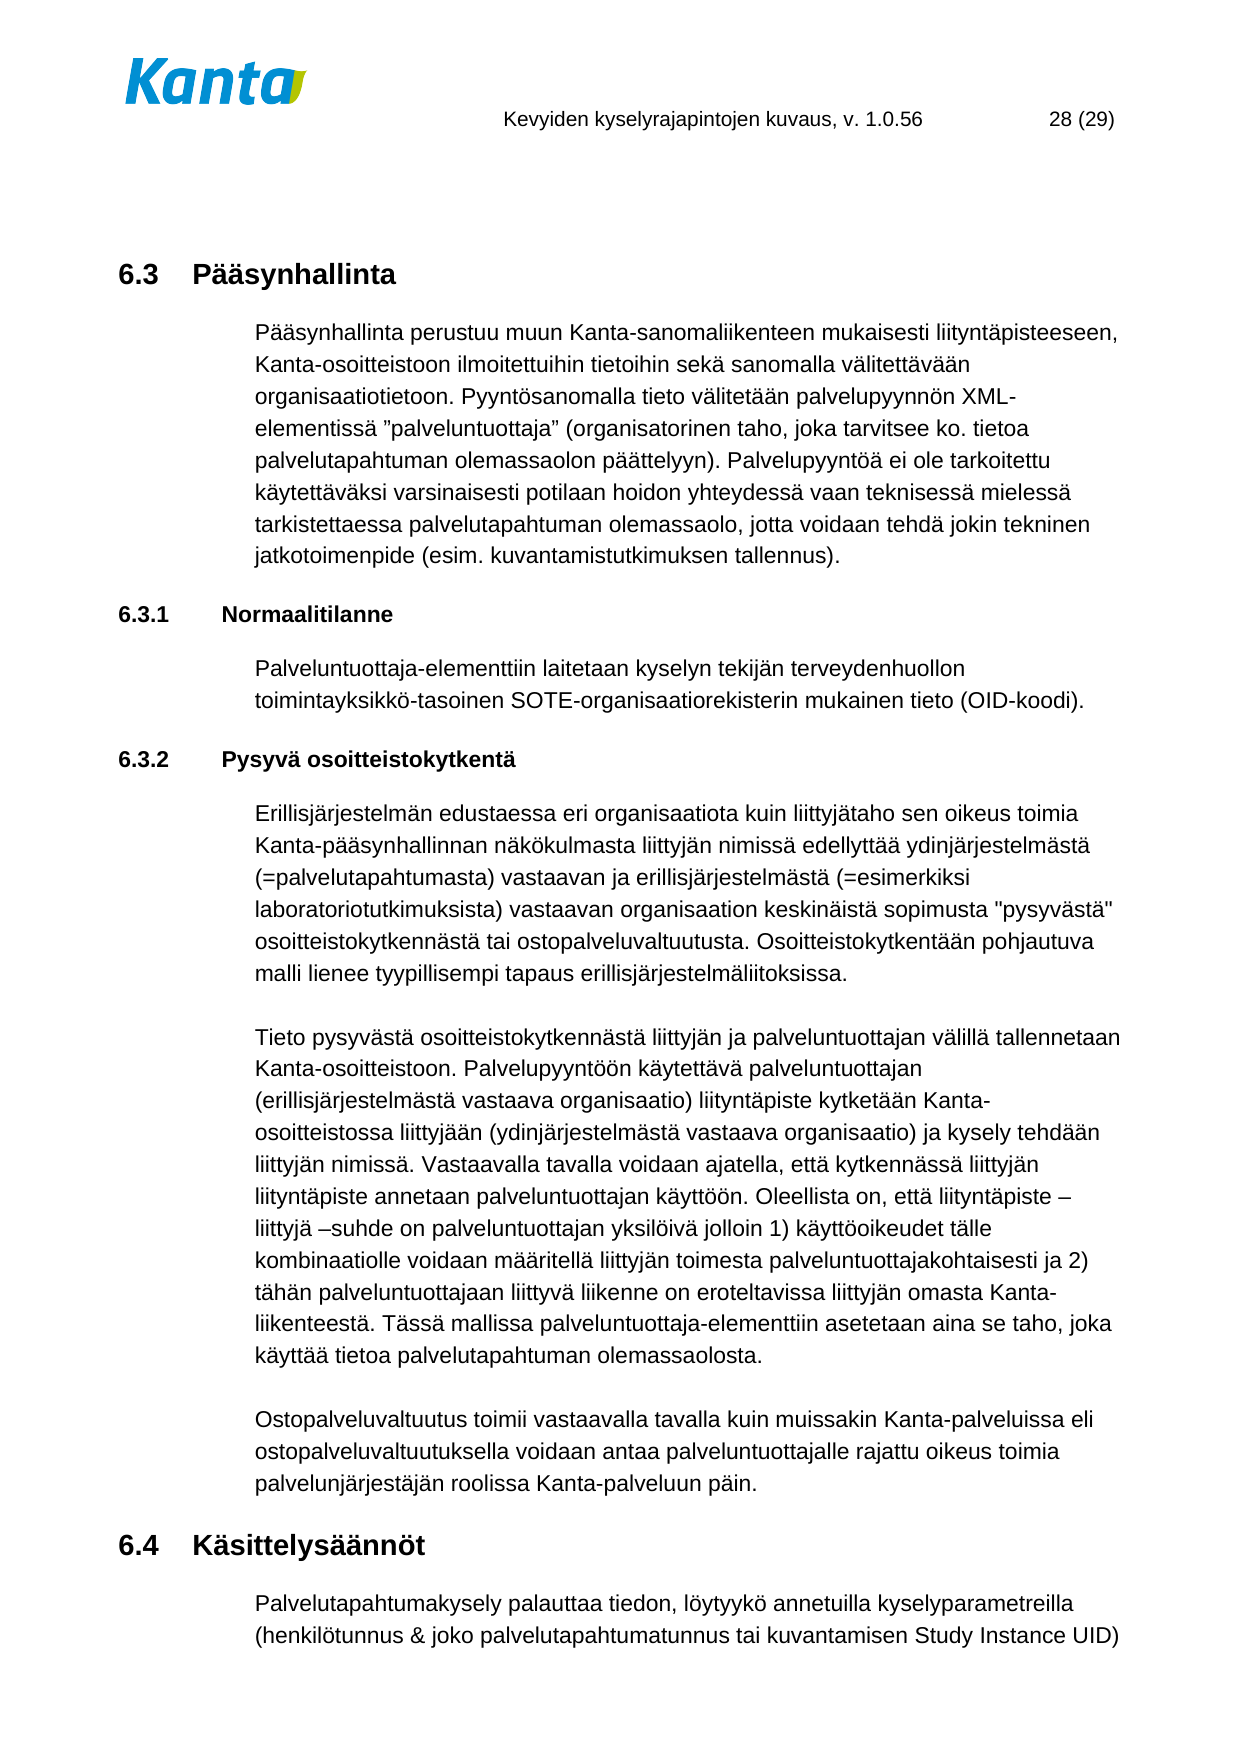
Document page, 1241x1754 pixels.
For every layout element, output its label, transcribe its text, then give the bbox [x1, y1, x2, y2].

subtitle Käsittelysäännöt [118, 1528, 1122, 1561]
subtitle Pysyvä osoitteistokytkentä [118, 746, 1122, 772]
picture [125, 58, 308, 105]
subtitle Normaalitilanne [118, 601, 1122, 627]
text Pääsynhallinta perustuu muun Kanta-sanomaliikenteen mukaisesti liityntäpisteeseen, Kanta-osoitteistoon ilmoitettuihin tietoihin sekä sanomalla välitettävään organisaatiotietoon. Pyyntösanomalla tieto välitetään palvelupyynnön XML-elementissä ”palveluntuottaja” (organisatorinen taho, joka tarvitsee ko. tietoa palvelutapahtuman olemassaolon päättelyyn). Palvelupyyntöä ei ole tarkoitettu käytettäväksi varsinaisesti potilaan hoidon yhteydessä vaan teknisessä mielessä tarkistettaessa palvelutapahtuman olemassaolo, jotta voidaan tehdä jokin tekninen jatkotoimenpide (esim. kuvantamistutkimuksen tallennus). [254, 314, 1122, 569]
text Ostopalveluvaltuutus toimii vastaavalla tavalla kuin muissakin Kanta-palveluissa eli ostopalveluvaltuutuksella voidaan antaa palveluntuottajalle rajattu oikeus toimia palvelunjärjestäjän roolissa Kanta-palveluun päin. [254, 1400, 1122, 1496]
text Tieto pysyvästä osoitteistokytkennästä liittyjän ja palveluntuottajan välillä tallennetaan Kanta-osoitteistoon. Palvelupyyntöön käytettävä palveluntuottajan (erillisjärjestelmästä vastaava organisaatio) liityntäpiste kytketään Kanta-osoitteistossa liittyjään (ydinjärjestelmästä vastaava organisaatio) ja kysely tehdään liittyjän nimissä. Vastaavalla tavalla voidaan ajatella, että kytkennässä liittyjän liityntäpiste annetaan palveluntuottajan käyttöön. Oleellista on, että liityntäpiste – liittyjä –suhde on palveluntuottajan yksilöivä jolloin 1) käyttöoikeudet tälle kombinaatiolle voidaan määritellä liittyjän toimesta palveluntuottajakohtaisesti ja 2) tähän palveluntuottajaan liittyvä liikenne on eroteltavissa liittyjän omasta Kanta-liikenteestä. Tässä mallissa palveluntuottaja-elementtiin asetetaan aina se taho, joka käyttää tietoa palvelutapahtuman olemassaolosta. [254, 1018, 1122, 1368]
picture [173, 77, 185, 95]
picture [141, 58, 155, 75]
picture [125, 58, 132, 97]
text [254, 1584, 1122, 1648]
subtitle Pääsynhallinta [118, 257, 1122, 291]
picture [271, 77, 283, 95]
text Erillisjärjestelmän edustaessa eri organisaatiota kuin liittyjätaho sen oikeus toimia Kanta-pääsynhallinnan näkökulmasta liittyjän nimissä edellyttää ydinjärjestelmästä (=palvelutapahtumasta) vastaavan ja erillisjärjestelmästä (=esimerkiksi laboratoriotutkimuksista) vastaavan organisaation keskinäistä sopimusta "pysyvästä" osoitteistokytkennästä tai ostopalveluvaltuutusta. Osoitteistokytkentään pohjautuva malli lienee tyypillisempi tapaus erillisjärjestelmäliitoksissa. [254, 795, 1122, 986]
text Palveluntuottaja-elementtiin laitetaan kyselyn tekijän terveydenhuollon toimintayksikkö-tasoinen SOTE-organisaatiorekisterin mukainen tieto (OID-koodi). [254, 650, 1122, 714]
